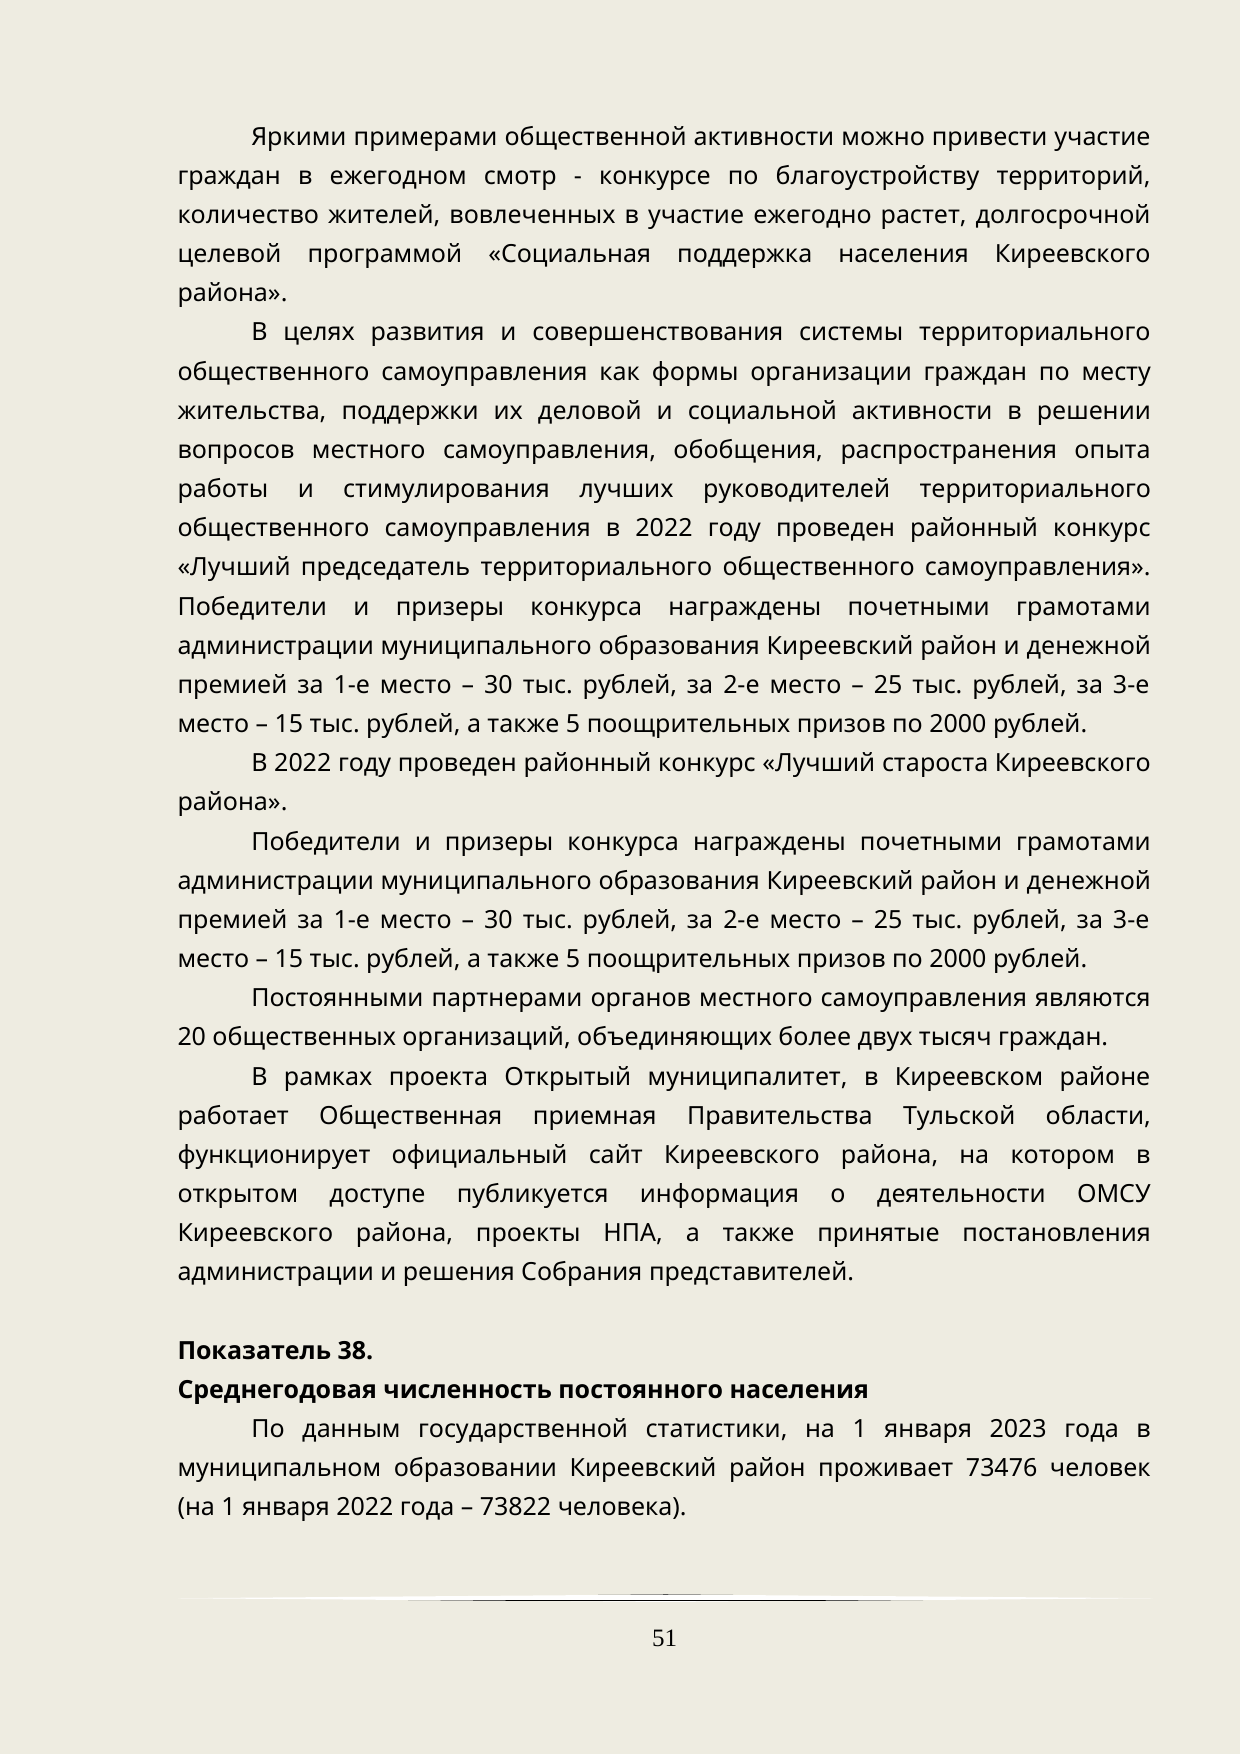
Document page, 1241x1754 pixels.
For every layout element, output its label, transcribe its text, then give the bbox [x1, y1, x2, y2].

text Показатель 38. [177, 1332, 1152, 1366]
text Среднегодовая численность постоянного населения [177, 1371, 1152, 1406]
text В 2022 году проведен районный конкурс «Лучший староста Киреевского района». [177, 745, 1152, 818]
text В рамках проекта Открытый муниципалитет, в Киреевском районе работает Общественная приемная Правительства Тульской области, функционирует официальный сайт Киреевского района, на котором в открытом доступе публикуется информация о деятельности ОМСУ Киреевского района, проекты НПА, а также принятые постановления администрации и решения Собрания представителей. [177, 1058, 1152, 1288]
text Яркими примерами общественной активности можно привести участие граждан в ежегодном смотр - конкурсе по благоустройству территорий, количество жителей, вовлеченных в участие ежегодно растет, долгосрочной целевой программой «Социальная поддержка населения Киреевского района». [177, 118, 1152, 309]
text Постоянными партнерами органов местного самоуправления являются 20 общественных организаций, объединяющих более двух тысяч граждан. [177, 980, 1152, 1053]
text В целях развития и совершенствования системы территориального общественного самоуправления как формы организации граждан по месту жительства, поддержки их деловой и социальной активности в решении вопросов местного самоуправления, обобщения, распространения опыта работы и стимулирования лучших руководителей территориального общественного самоуправления в 2022 году проведен районный конкурс «Лучший председатель территориального общественного самоуправления». Победители и призеры конкурса награждены почетными грамотами администрации муниципального образования Киреевский район и денежной премией за 1-е место – 30 тыс. рублей, за 2-е место – 25 тыс. рублей, за 3-е место – 15 тыс. рублей, а также 5 поощрительных призов по 2000 рублей. [177, 314, 1152, 740]
text По данным государственной статистики, на 1 января 2023 года в муниципальном образовании Киреевский район проживает 73476 человек (на 1 января 2022 года – 73822 человека). [177, 1411, 1152, 1523]
text Победители и призеры конкурса награждены почетными грамотами администрации муниципального образования Киреевский район и денежной премией за 1-е место – 30 тыс. рублей, за 2-е место – 25 тыс. рублей, за 3-е место – 15 тыс. рублей, а также 5 поощрительных призов по 2000 рублей. [177, 823, 1152, 975]
